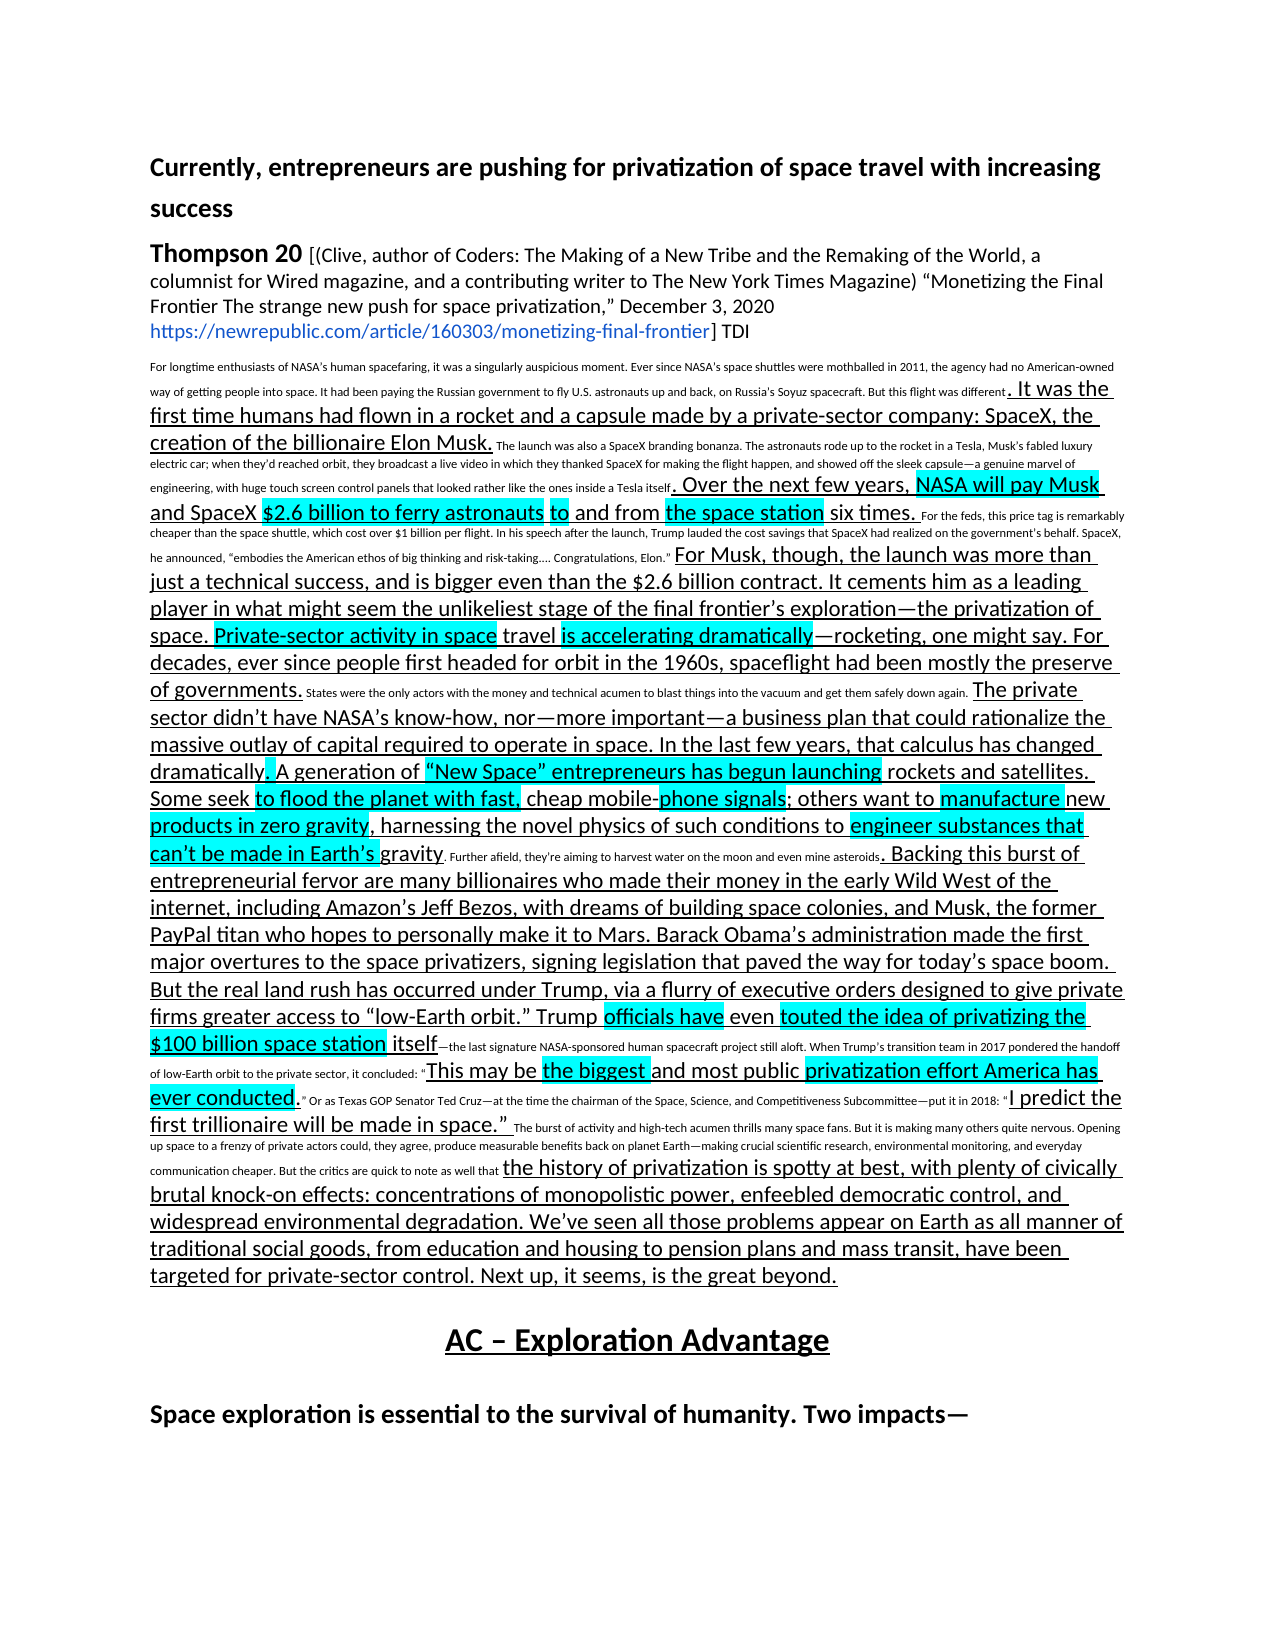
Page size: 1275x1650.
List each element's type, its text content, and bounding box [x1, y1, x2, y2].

text For longtime enthusiasts of NASA’s human spacefaring, it was a singularly auspicious moment. Ever since NASA’s space shuttles were mothballed in 2011, the agency had no American-owned way of getting people into space. It had been paying the Russian government to fly U.S. astronauts up and back, on Russia’s Soyuz spacecraft. But this flight was different. It was the first time humans had flown in a rocket and a capsule made by a private-sector company: SpaceX, the creation of the billionaire Elon Musk. The launch was also a SpaceX branding bonanza. The astronauts rode up to the rocket in a Tesla, Musk’s fabled luxury electric car; when they’d reached orbit, they broadcast a live video in which they thanked SpaceX for making the flight happen, and showed off the sleek capsule—a genuine marvel of engineering, with huge touch screen control panels that looked rather like the ones inside a Tesla itself. Over the next few years, NASA will pay Musk and SpaceX $2.6 billion to ferry astronauts to and from the space station six times. For the feds, this price tag is remarkably cheaper than the space shuttle, which cost over $1 billion per flight. In his speech after the launch, Trump lauded the cost savings that SpaceX had realized on the government’s behalf. SpaceX, he announced, “embodies the American ethos of big thinking and risk-taking.... Congratulations, Elon.” For Musk, though, the launch was more than just a technical success, and is bigger even than the $2.6 billion contract. It cements him as a leading player in what might seem the unlikeliest stage of the final frontier’s exploration—the privatization of space. Private-sector activity in space travel is accelerating dramatically—rocketing, one might say. For decades, ever since people first headed for orbit in the 1960s, spaceflight had been mostly the preserve of governments. States were the only actors with the money and technical acumen to blast things into the vacuum and get them safely down again. The private sector didn’t have NASA’s know-how, nor—more important—a business plan that could rationalize the massive outlay of capital required to operate in space. In the last few years, that calculus has changed dramatically. A generation of “New Space” entrepreneurs has begun launching rockets and satellites. Some seek to flood the planet with fast, cheap mobile-phone signals; others want to manufacture new products in zero gravity, harnessing the novel physics of such conditions to engineer substances that can’t be made in Earth’s gravity. Further afield, they’re aiming to harvest water on the moon and even mine asteroids. Backing this burst of entrepreneurial fervor are many billionaires who made their money in the early Wild West of the internet, including Amazon’s Jeff Bezos, with dreams of building space colonies, and Musk, the former PayPal titan who hopes to personally make it to Mars. Barack Obama’s administration made the first major overtures to the space privatizers, signing legislation that paved the way for today’s space boom. But the real land rush has occurred under Trump, via a flurry of executive orders designed to give private firms greater access to “low-Earth orbit.” Trump officials have even touted the idea of privatizing the $100 billion space station itself—the last signature NASA-sponsored human spacecraft project still aloft. When Trump’s transition team in 2017 pondered the handoff of low-Earth orbit to the private sector, it concluded: “This may be the biggest and most public privatization effort America has ever conducted.” Or as Texas GOP Senator Ted Cruz—at the time the chairman of the Space, Science, and Competitiveness Subcommittee—put it in 2018: “I predict the first trillionaire will be made in space.” The burst of activity and high-tech acumen thrills many space fans. But it is making many others quite nervous. Opening up space to a frenzy of private actors could, they agree, produce measurable benefits back on planet Earth—making crucial scientific research, environmental monitoring, and everyday communication cheaper. But the critics are quick to note as well that the history of privatization is spotty at best, with plenty of civically brutal knock-on effects: concentrations of monopolistic power, enfeebled democratic control, and widespread environmental degradation. We’ve seen all those problems appear on Earth as all manner of traditional social goods, from education and housing to pension plans and mass transit, have been targeted for private-sector control. Next up, it seems, is the great beyond. [150, 1000, 1125, 1289]
subtitle AC – Exploration Advantage [150, 1319, 1125, 1359]
subtitle Currently, entrepreneurs are pushing for privatization of space travel with increasing success [150, 150, 1125, 224]
text Thompson 20 [(Clive, author of Coders: The Making of a New Tribe and the Remaking of the World, a columnist for Wired magazine, and a contributing writer to The New York Times Magazine) “Monetizing the Final Frontier The strange new push for space privatization,” December 3, 2020 https://newrepublic.com/article/160303/monetizing-final-frontier] TDI [150, 237, 1125, 343]
text For longtime enthusiasts of NASA’s human spacefaring, it was a singularly auspicious moment. Ever since NASA’s space shuttles were mothballed in 2011, the agency had no American-owned way of getting people into space. It had been paying the Russian government to fly U.S. astronauts up and back, on Russia’s Soyuz spacecraft. But this flight was different. It was the first time humans had flown in a rocket and a capsule made by a private-sector company: SpaceX, the creation of the billionaire Elon Musk. The launch was also a SpaceX branding bonanza. The astronauts rode up to the rocket in a Tesla, Musk’s fabled luxury electric car; when they’d reached orbit, they broadcast a live video in which they thanked SpaceX for making the flight happen, and showed off the sleek capsule—a genuine marvel of engineering, with huge touch screen control panels that looked rather like the ones inside a Tesla itself. Over the next few years, NASA will pay Musk and SpaceX $2.6 billion to ferry astronauts to and from the space station six times. For the feds, this price tag is remarkably cheaper than the space shuttle, which cost over $1 billion per flight. In his speech after the launch, Trump lauded the cost savings that SpaceX had realized on the government’s behalf. SpaceX, he announced, “embodies the American ethos of big thinking and risk-taking.... Congratulations, Elon.” For Musk, though, the launch was more than just a technical success, and is bigger even than the $2.6 billion contract. It cements him as a leading player in what might seem the unlikeliest stage of the final frontier’s exploration—the privatization of space. Private-sector activity in space travel is accelerating dramatically—rocketing, one might say. For decades, ever since people first headed for orbit in the 1960s, spaceflight had been mostly the preserve of governments. States were the only actors with the money and technical acumen to blast things into the vacuum and get them safely down again. The private sector didn’t have NASA’s know-how, nor—more important—a business plan that could rationalize the massive outlay of capital required to operate in space. In the last few years, that calculus has changed dramatically. A generation of “New Space” entrepreneurs has begun launching rockets and satellites. Some seek to flood the planet with fast, cheap mobile-phone signals; others want to manufacture new products in zero gravity, harnessing the novel physics of such conditions to engineer substances that can’t be made in Earth’s gravity. Further afield, they’re aiming to harvest water on the moon and even mine asteroids. Backing this burst of entrepreneurial fervor are many billionaires who made their money in the early Wild West of the internet, including Amazon’s Jeff Bezos, with dreams of building space colonies, and Musk, the former PayPal titan who hopes to personally make it to Mars. Barack Obama’s administration made the first major overtures to the space privatizers, signing legislation that paved the way for today’s space boom. But the real land rush has occurred under Trump, via a flurry of executive orders designed to give private firms greater access to “low-Earth orbit.” Trump officials have even touted the idea of privatizing the $100 billion space station itself—the last signature NASA-sponsored human spacecraft project still aloft. When Trump’s transition team in 2017 pondered the handoff of low-Earth orbit to the private sector, it concluded: “This may be the biggest and most public privatization effort America has ever conducted.” Or as Texas GOP Senator Ted Cruz—at the time the chairman of the Space, Science, and Competitiveness Subcommittee—put it in 2018: “I predict the first trillionaire will be made in space.” The burst of activity and high-tech acumen thrills many space fans. But it is making many others quite nervous. Opening up space to a frenzy of private actors could, they agree, produce measurable benefits back on planet Earth—making crucial scientific research, environmental monitoring, and everyday communication cheaper. But the critics are quick to note as well that the history of privatization is spotty at best, with plenty of civically brutal knock-on effects: concentrations of monopolistic power, enfeebled democratic control, and widespread environmental degradation. We’ve seen all those problems appear on Earth as all manner of traditional social goods, from education and housing to pension plans and mass transit, have been targeted for private-sector control. Next up, it seems, is the great beyond. [150, 360, 1125, 999]
subtitle Space exploration is essential to the survival of humanity. Two impacts— [150, 1397, 1125, 1430]
